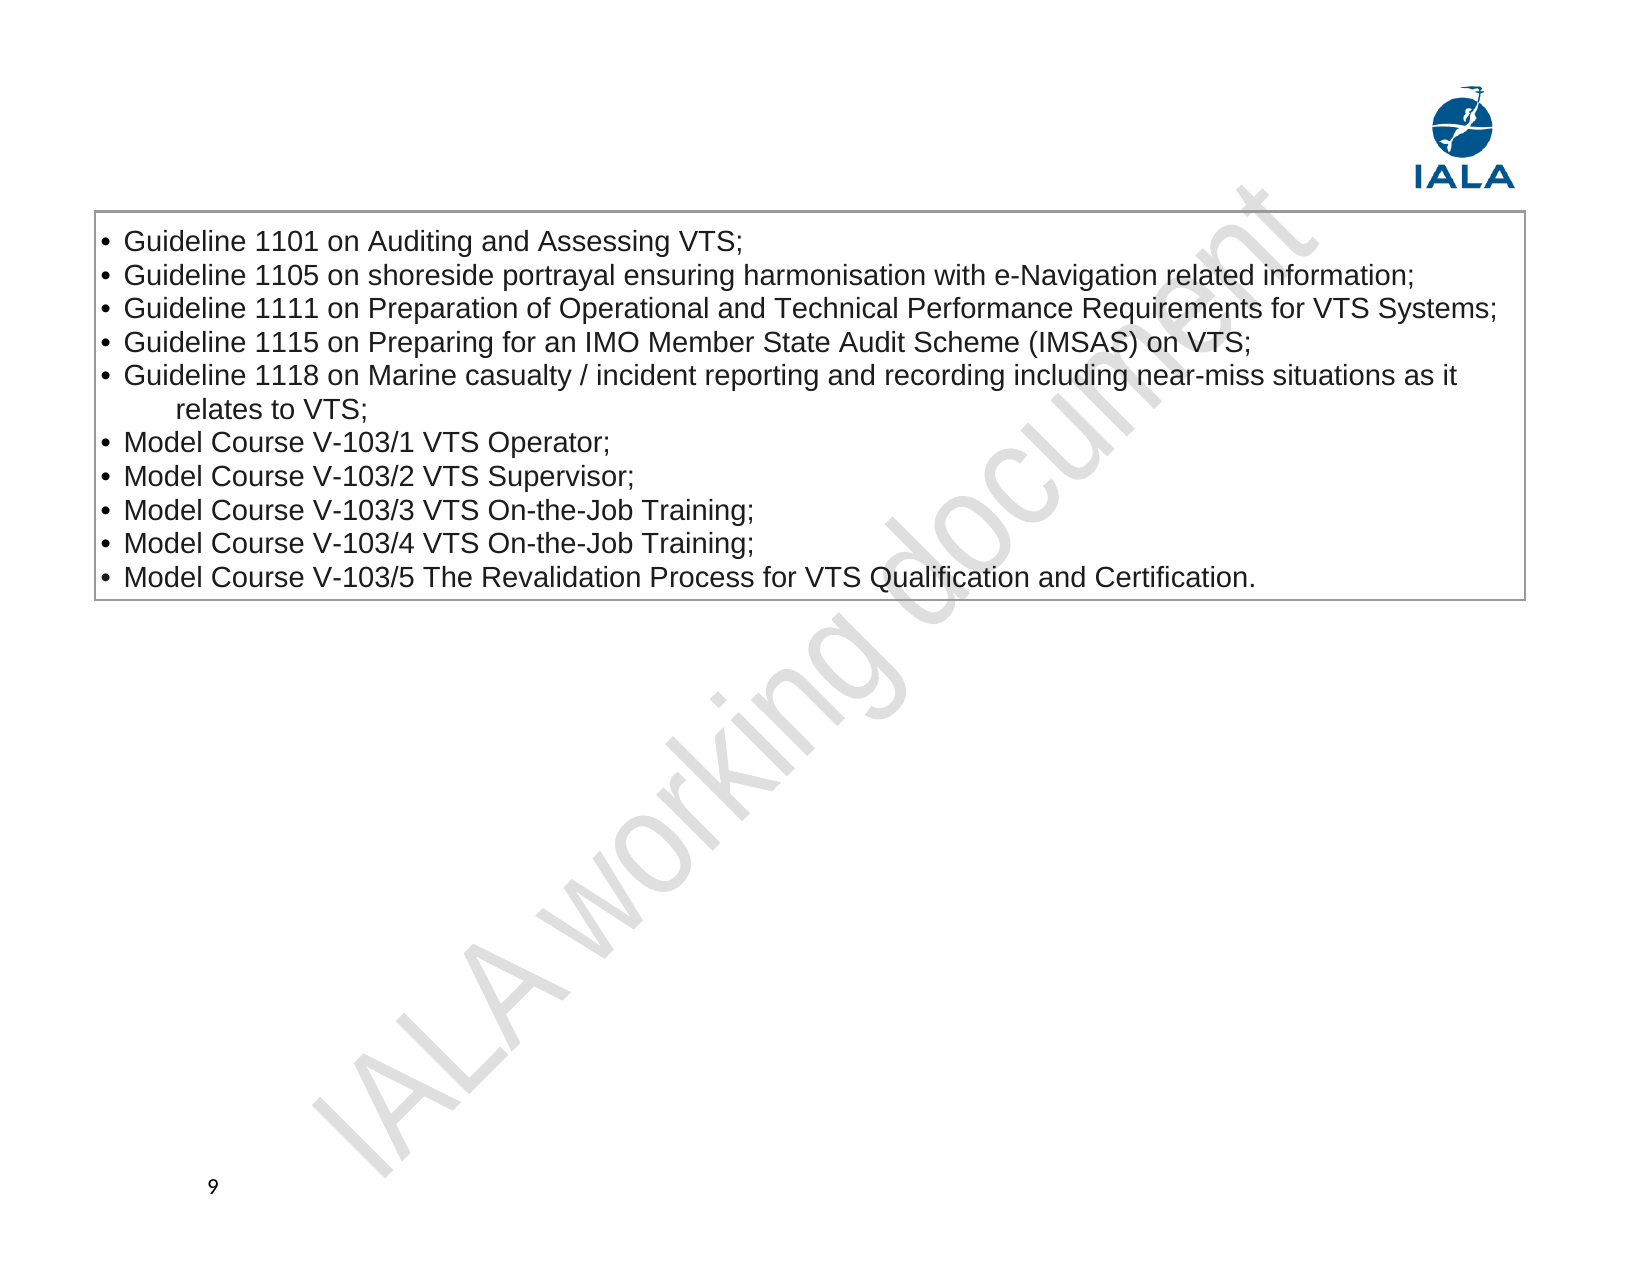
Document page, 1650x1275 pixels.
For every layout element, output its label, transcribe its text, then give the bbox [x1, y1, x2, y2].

picture [1392, 75, 1532, 211]
